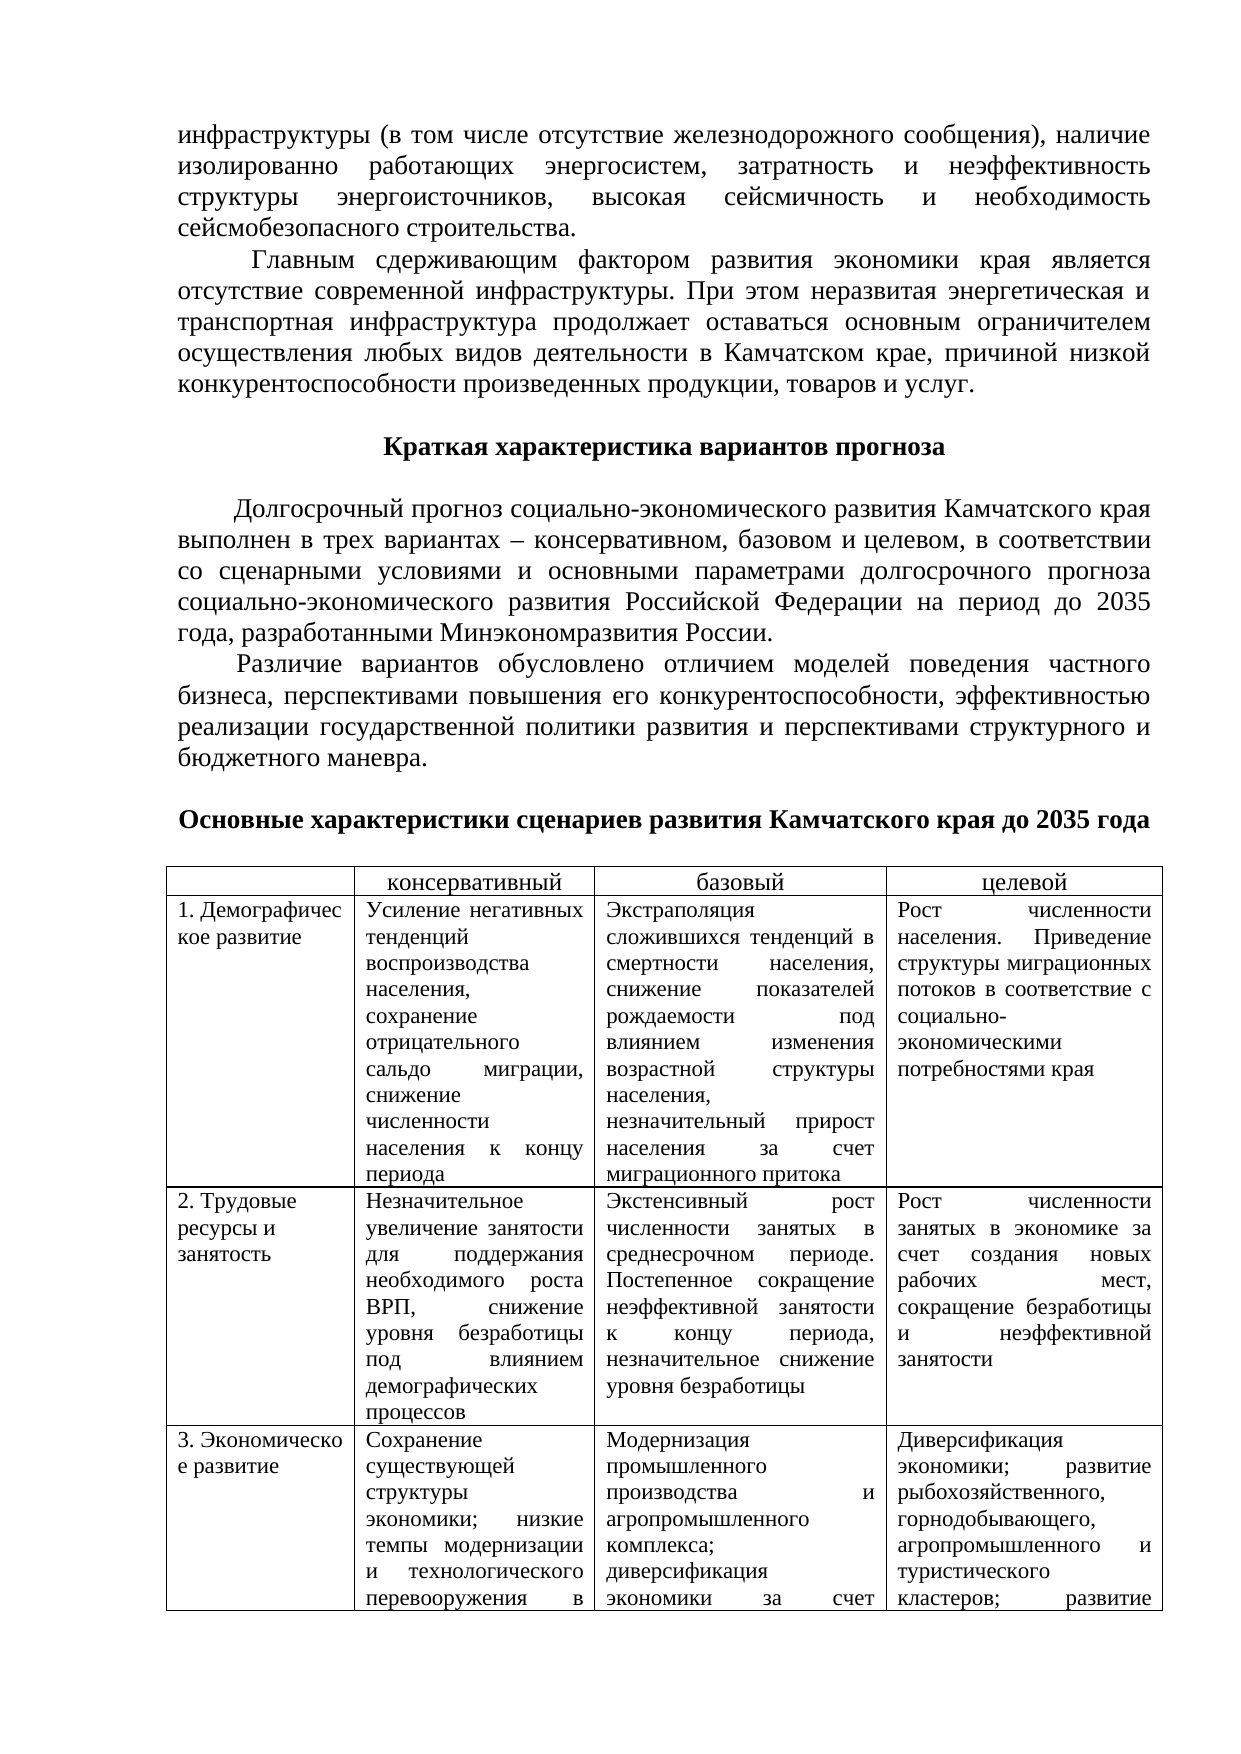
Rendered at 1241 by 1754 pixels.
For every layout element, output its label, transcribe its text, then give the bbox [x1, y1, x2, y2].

table_cell Рост численности занятых в экономике за счет создания новых рабочих мест, сокращение безработицы и неэффективной занятости [887, 1188, 1162, 1424]
table_cell Усиление негативных тенденций воспроизводства населения, сохранение отрицательного сальдо миграции, снижение численности населения к концу периода [355, 896, 594, 1186]
table_header [167, 867, 354, 895]
table_cell Экстраполяция сложившихся тенденций в смертности населения, снижение показателей рождаемости под влиянием изменения возрастной структуры населения, незначительный прирост населения за счет миграционного притока [595, 896, 886, 1186]
table_header базовый [595, 867, 886, 895]
table_header консервативный [355, 867, 594, 895]
text Различие вариантов обусловлено отличием моделей поведения частного бизнеса, перспективами повышения его конкурентоспособности, эффективностью реализации государственной политики развития и перспективами структурного и бюджетного маневра. [177, 648, 1152, 772]
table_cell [355, 1426, 594, 1610]
table_cell Рост численности населения. Приведение структуры миграционных потоков в соответствие с социально-экономическими потребностями края [887, 896, 1162, 1186]
table_cell Незначительное увеличение занятости для поддержания необходимого роста ВРП, снижение уровня безработицы под влиянием демографических процессов [355, 1188, 594, 1424]
text Главным сдерживающим фактором развития экономики края является отсутствие современной инфраструктуры. При этом неразвитая энергетическая и транспортная инфраструктура продолжает оставаться основным ограничителем осуществления любых видов деятельности в Камчатском крае, причиной низкой конкурентоспособности произведенных продукции, товаров и услуг. [177, 243, 1152, 398]
table_header целевой [887, 867, 1162, 895]
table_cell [887, 1426, 1162, 1610]
text Краткая характеристика вариантов прогноза [177, 429, 1152, 461]
text Долгосрочный прогноз социально-экономического развития Камчатского края выполнен в трех вариантах – консервативном, базовом и целевом, в соответствии со сценарными условиями и основными параметрами долгосрочного прогноза социально-экономического развития Российской Федерации на период до 2035 года, разработанными Минэкономразвития России. [177, 492, 1152, 648]
table_cell 2. Трудовые ресурсы и занятость [167, 1188, 354, 1424]
text Основные характеристики сценариев развития Камчатского края до 2035 года [177, 803, 1152, 834]
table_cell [167, 1426, 354, 1610]
table_cell Экстенсивный рост численности занятых в среднесрочном периоде. Постепенное сокращение неэффективной занятости к концу периода, незначительное снижение уровня безработицы [595, 1188, 886, 1424]
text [177, 118, 1152, 243]
table_cell 1. Демографическое развитие [167, 896, 354, 1186]
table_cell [595, 1426, 886, 1610]
